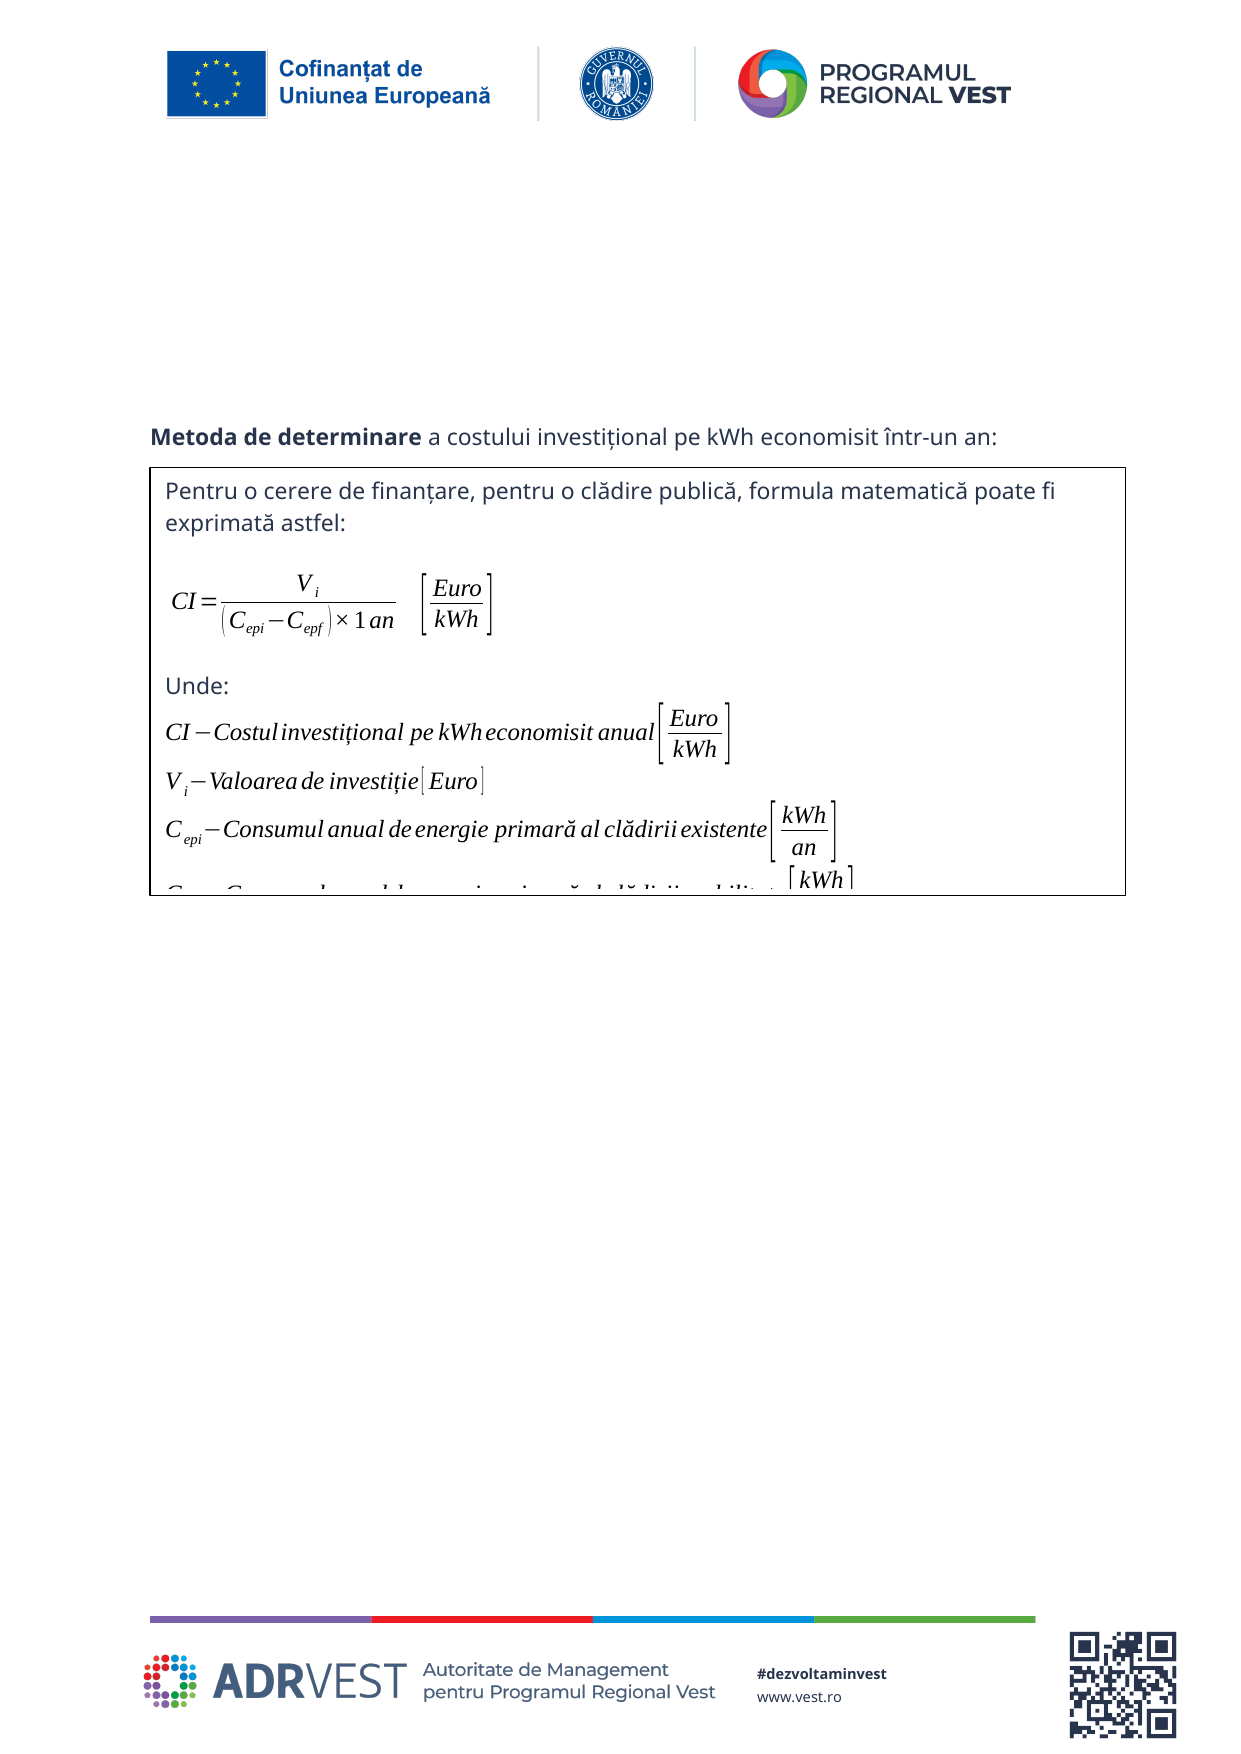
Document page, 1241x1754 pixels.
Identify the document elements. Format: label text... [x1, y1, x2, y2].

picture [815, 1616, 1185, 1747]
picture [90, 1616, 592, 1623]
picture [166, 46, 1011, 121]
text Metoda de determinare a costului investițional pe kWh economisit într-un an: [150, 421, 1090, 452]
picture [132, 1651, 722, 1712]
